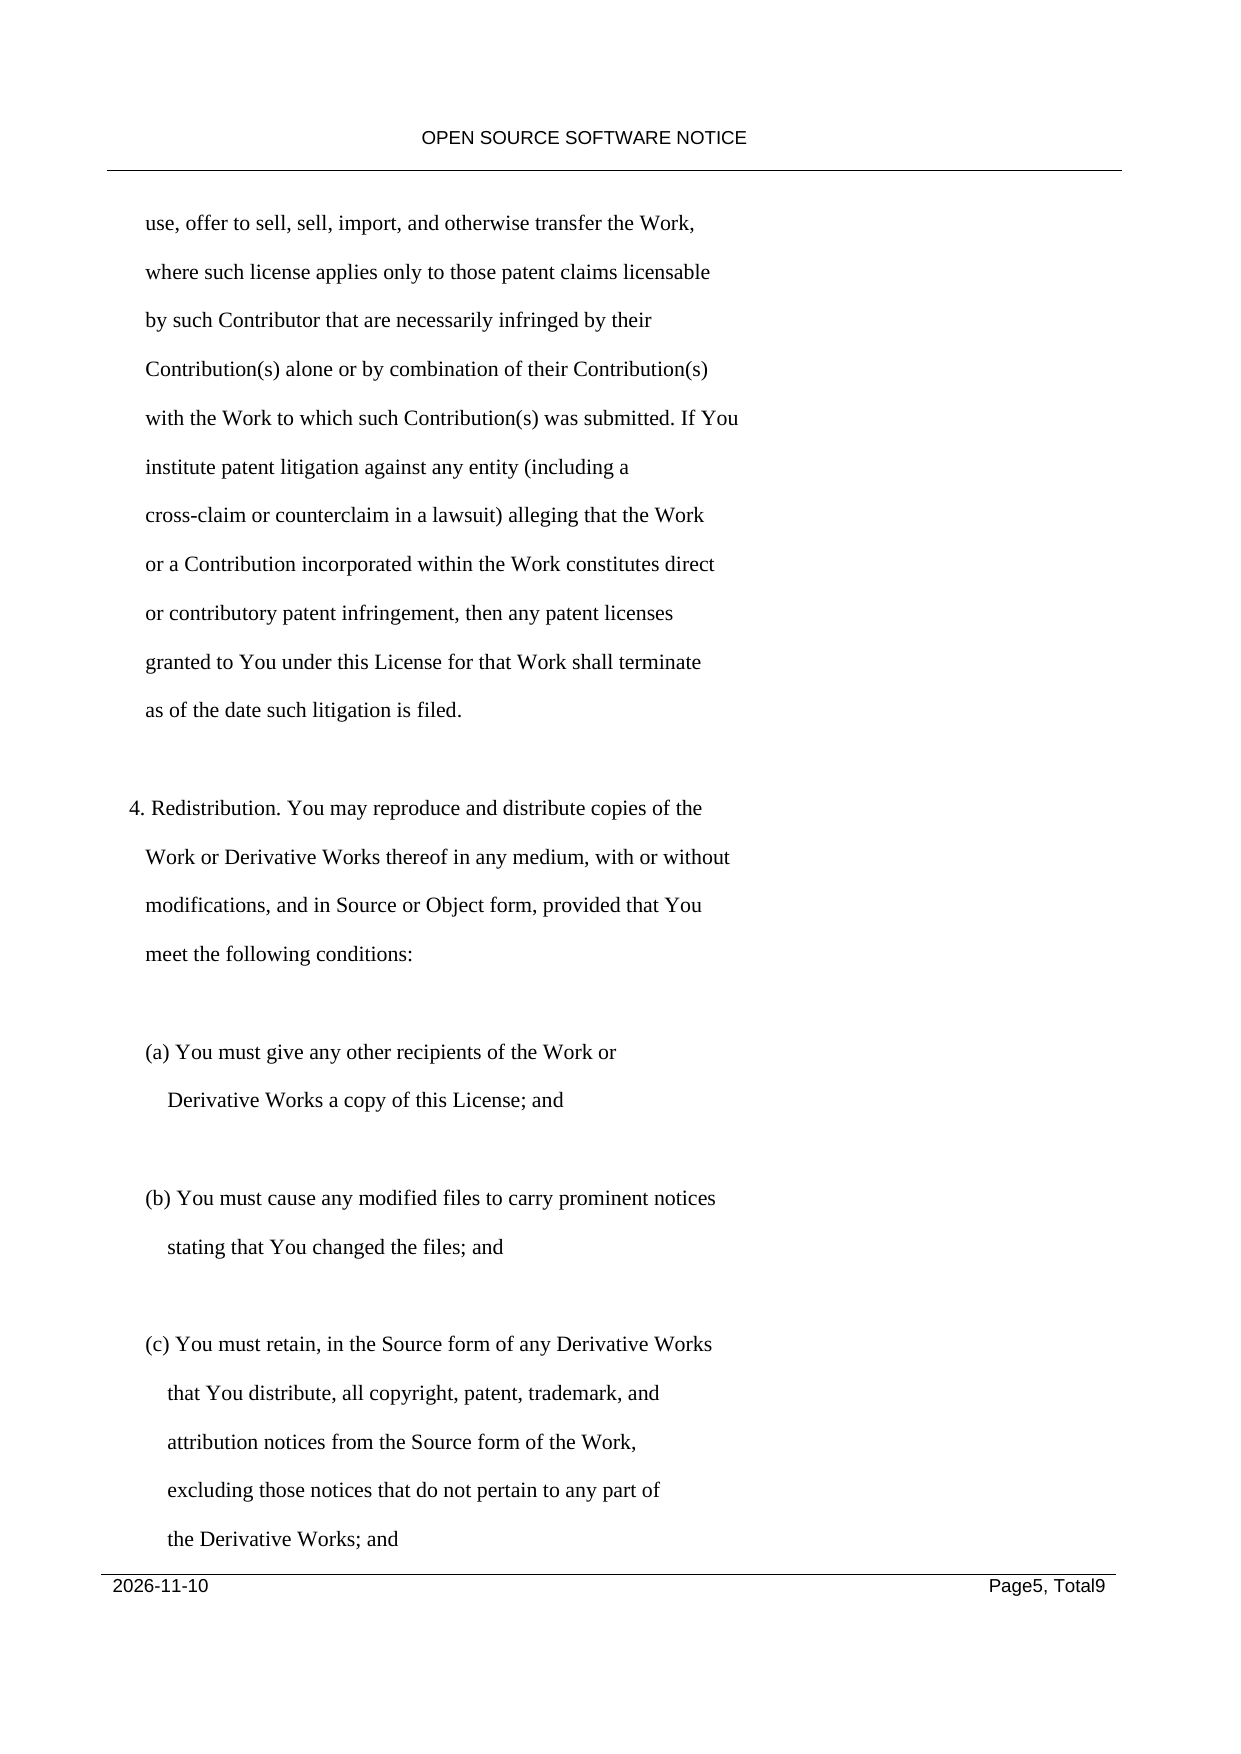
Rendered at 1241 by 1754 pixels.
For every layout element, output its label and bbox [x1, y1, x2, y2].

text [112, 206, 1128, 1555]
